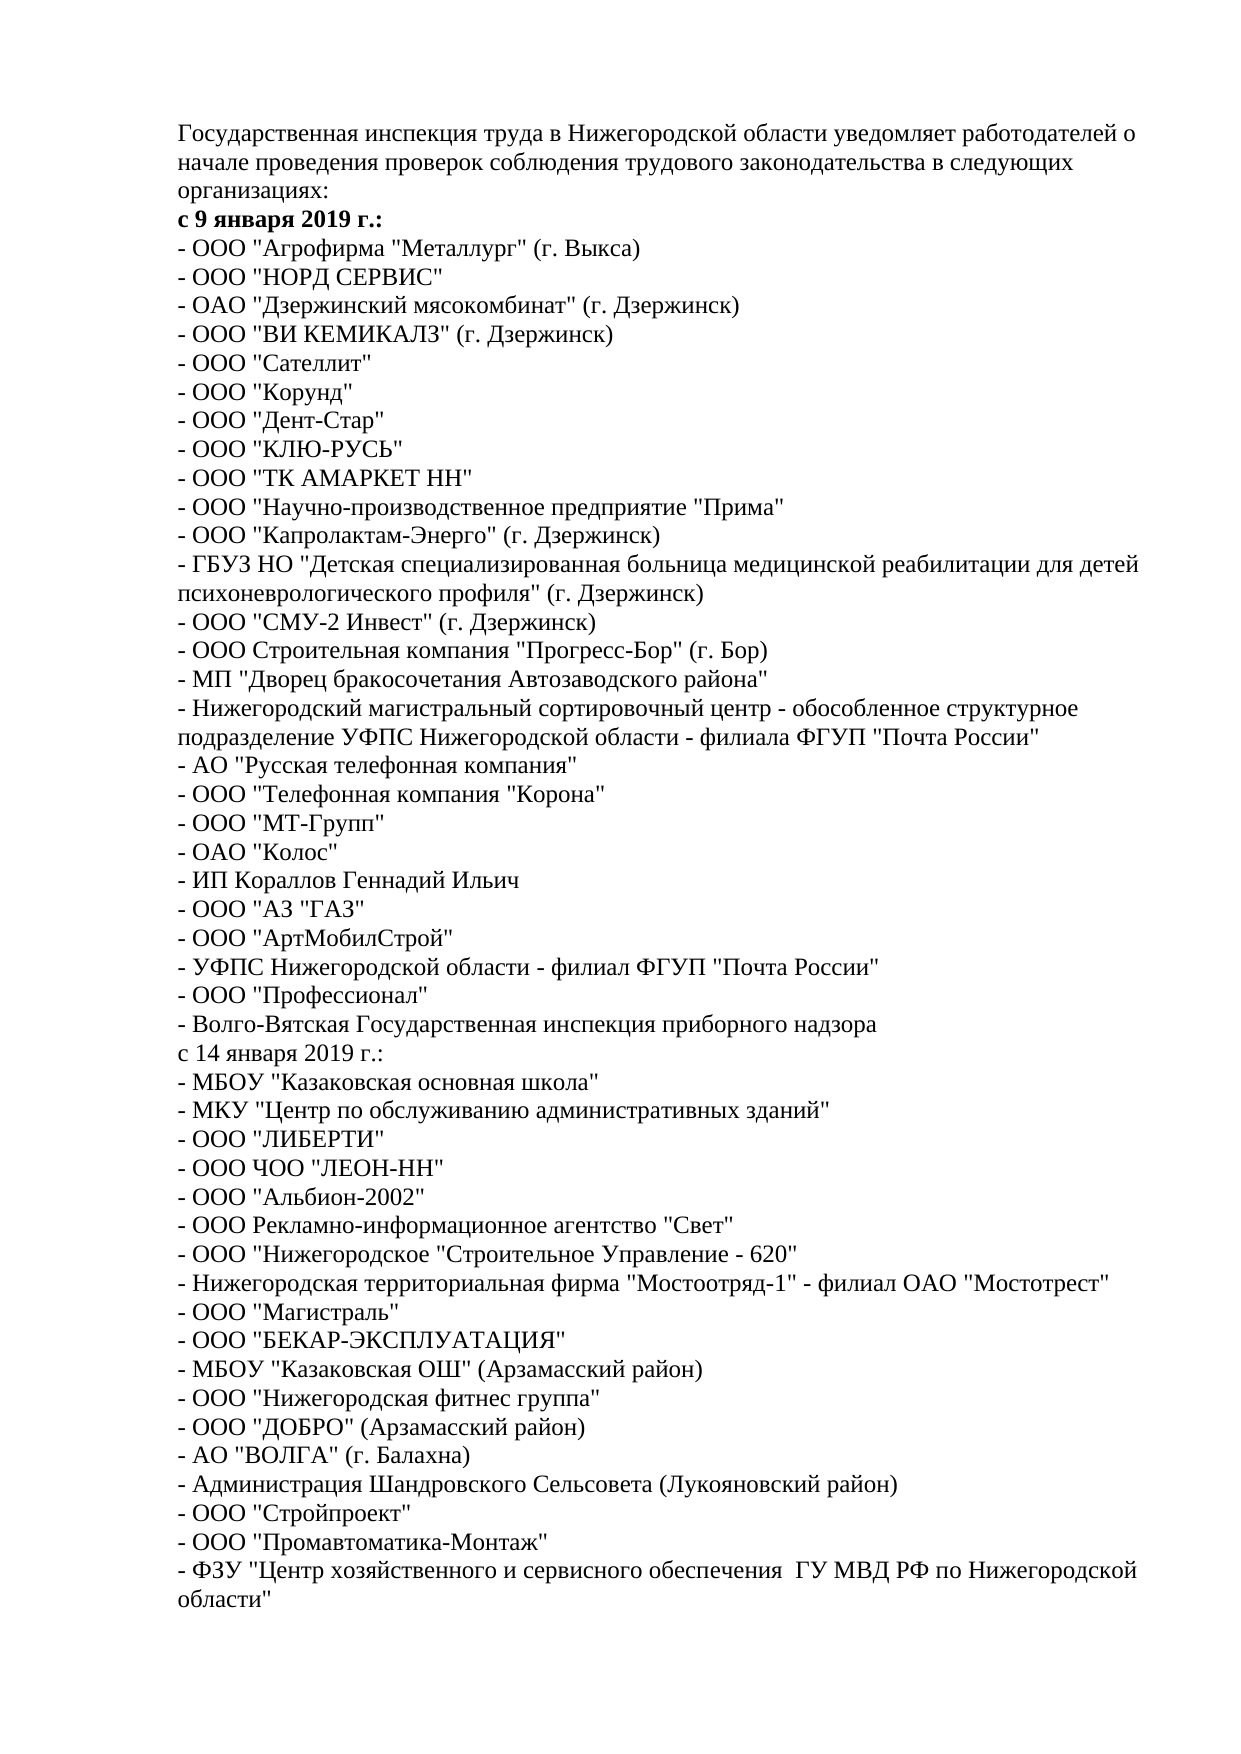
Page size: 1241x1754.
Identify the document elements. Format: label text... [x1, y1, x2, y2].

text - ООО "Магистраль" [177, 1297, 1152, 1326]
text - УФПС Нижегородской области - филиал ФГУП "Почта России" [177, 952, 1152, 981]
text - Нижегородский магистральный сортировочный центр - обособленное структурное подразделение УФПС Нижегородской области - филиала ФГУП "Почта России" [177, 693, 1152, 751]
text - АО "ВОЛГА" (г. Балахна) [177, 1441, 1152, 1469]
text - МКУ "Центр по обслуживанию административных зданий" [177, 1096, 1152, 1124]
text - ООО "Профессионал" [177, 981, 1152, 1009]
text - ООО "Стройпроект" [177, 1498, 1152, 1527]
text - МП "Дворец бракосочетания Автозаводского района" [177, 664, 1152, 693]
text - ООО "ТК АМАРКЕТ НН" [177, 463, 1152, 492]
text - ООО "ДОБРО" (Арзамасский район) [177, 1412, 1152, 1441]
text - Волго-Вятская Государственная инспекция приборного надзора [177, 1009, 1152, 1038]
text - ООО "МТ-Групп" [177, 808, 1152, 837]
text - ООО "КЛЮ-РУСЬ" [177, 434, 1152, 463]
text - ООО "СМУ-2 Инвест" (г. Дзержинск) [177, 607, 1152, 636]
text - ООО "Дент-Стар" [177, 406, 1152, 434]
text - ООО "Сателлит" [177, 348, 1152, 377]
text - ООО "НОРД СЕРВИС" [177, 262, 1152, 291]
text - Нижегородская территориальная фирма "Мостоотряд-1" - филиал ОАО "Мостотрест" [177, 1268, 1152, 1297]
text - ООО Рекламно-информационное агентство "Свет" [177, 1211, 1152, 1239]
text - ФЗУ "Центр хозяйственного и сервисного обеспечения ГУ МВД РФ по Нижегородской области" [177, 1556, 1152, 1613]
text - ООО "Агрофирма "Металлург" (г. Выкса) [177, 233, 1152, 262]
text - ООО "ВИ КЕМИКАЛЗ" (г. Дзержинск) [177, 319, 1152, 348]
text - ООО "АртМобилСтрой" [177, 923, 1152, 952]
text - МБОУ "Казаковская основная школа" [177, 1067, 1152, 1096]
text - ООО "Научно-производственное предприятие "Прима" [177, 492, 1152, 521]
text Государственная инспекция труда в Нижегородской области уведомляет работодателей о начале проведения проверок соблюдения трудового законодательства в следующих организациях: [177, 118, 1152, 204]
text - ООО Строительная компания "Прогресс-Бор" (г. Бор) [177, 636, 1152, 664]
text - ООО "Телефонная компания "Корона" [177, 779, 1152, 808]
text с 14 января 2019 г.: [177, 1038, 1152, 1067]
text - ООО "БЕКАР-ЭКСПЛУАТАЦИЯ" [177, 1326, 1152, 1354]
text - ООО ЧОО "ЛЕОН-НН" [177, 1153, 1152, 1182]
text - ООО "Корунд" [177, 377, 1152, 406]
text - ИП Кораллов Геннадий Ильич [177, 866, 1152, 894]
text - ООО "Нижегородская фитнес группа" [177, 1383, 1152, 1412]
text - ОАО "Дзержинский мясокомбинат" (г. Дзержинск) [177, 291, 1152, 319]
text - АО "Русская телефонная компания" [177, 751, 1152, 779]
text - МБОУ "Казаковская ОШ" (Арзамасский район) [177, 1354, 1152, 1383]
text - ООО "Промавтоматика-Монтаж" [177, 1527, 1152, 1556]
text - ООО "Капролактам-Энерго" (г. Дзержинск) [177, 521, 1152, 549]
text - ОАО "Колос" [177, 837, 1152, 866]
text - ООО "ЛИБЕРТИ" [177, 1124, 1152, 1153]
text - Администрация Шандровского Сельсовета (Лукояновский район) [177, 1469, 1152, 1498]
text - ГБУЗ НО "Детская специализированная больница медицинской реабилитации для детей психоневрологического профиля" (г. Дзержинск) [177, 549, 1152, 607]
text - ООО "Альбион-2002" [177, 1182, 1152, 1211]
text - ООО "АЗ "ГАЗ" [177, 894, 1152, 923]
text - ООО "Нижегородское "Строительное Управление - 620" [177, 1239, 1152, 1268]
text с 9 января 2019 г.: [177, 204, 1152, 233]
